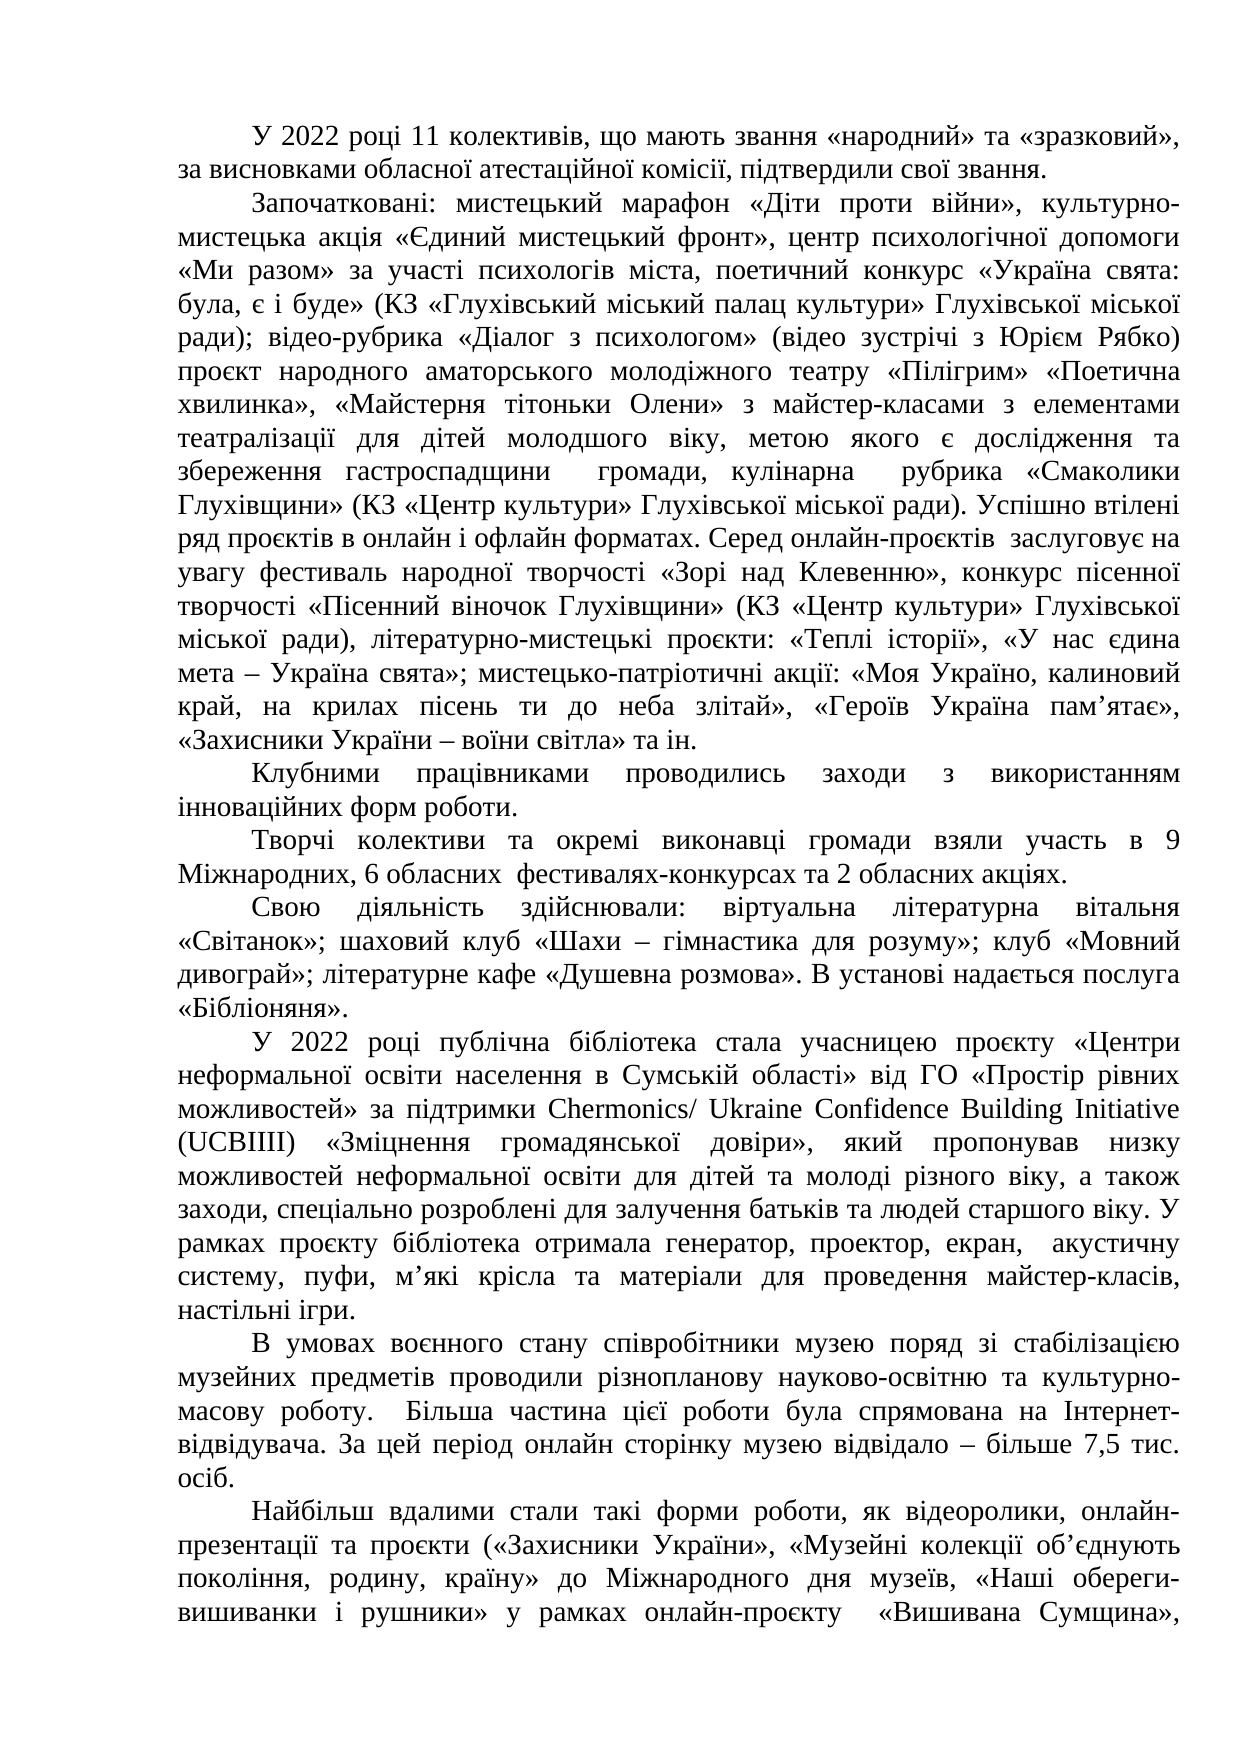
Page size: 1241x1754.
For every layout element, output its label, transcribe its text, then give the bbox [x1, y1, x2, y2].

text Свою діяльність здійснювали: віртуальна літературна вітальня «Світанок»; шаховий клуб «Шахи – гімнастика для розуму»; клуб «Мовний дивограй»; літературне кафе «Душевна розмова». В установі надається послуга «Бібліоняня». [177, 889, 1181, 1024]
text Творчі колективи та окремі виконавці громади взяли участь в 9 Міжнародних, 6 обласних фестивалях-конкурсах та 2 обласних акціях. [177, 822, 1181, 889]
text В умовах воєнного стану співробітники музею поряд зі стабілізацією музейних предметів проводили різнопланову науково-освітню та культурно-масову роботу. Більша частина цієї роботи була спрямована на Інтернет-відвідувача. За цей період онлайн сторінку музею відвідало – більше 7,5 тис. осіб. [177, 1326, 1181, 1493]
text Започатковані: мистецький марафон «Діти проти війни», культурно-мистецька акція «Єдиний мистецький фронт», центр психологічної допомоги «Ми разом» за участі психологів міста, поетичний конкурс «Україна свята: була, є і буде» (КЗ «Глухівський міський палац культури» Глухівської міської ради); відео-рубрика «Діалог з психологом» (відео зустрічі з Юрієм Рябко) проєкт народного аматорського молодіжного театру «Пілігрим» «Поетична хвилинка», «Майстерня тітоньки Олени» з майстер-класами з елементами театралізації для дітей молодшого віку, метою якого є дослідження та збереження гастроспадщини громади, кулінарна рубрика «Смаколики Глухівщини» (КЗ «Центр культури» Глухівської міської ради). Успішно втілені ряд проєктів в онлайн і офлайн форматах. Серед онлайн-проєктів заслуговує на увагу фестиваль народної творчості «Зорі над Клевенню», конкурс пісенної творчості «Пісенний віночок Глухівщини» (КЗ «Центр культури» Глухівської міської ради), літературно-мистецькі проєкти: «Теплі історії», «У нас єдина мета – Україна свята»; мистецько-патріотичні акції: «Моя Україно, калиновий край, на крилах пісень ти до неба злітай», «Героїв Україна пам’ятає», «Захисники України – воїни світла» та ін. [177, 185, 1181, 755]
text У 2022 році публічна бібліотека стала учасницею проєкту «Центри неформальної освіти населення в Сумській області» від ГО «Простір рівних можливостей» за підтримки Chermonics/ Ukraine Confidence Building Initiative (UCBIIII) «Зміцнення громадянської довіри», який пропонував низку можливостей неформальної освіти для дітей та молоді різного віку, а також заходи, спеціально розроблені для залучення батьків та людей старшого віку. У рамках проєкту бібліотека отримала генератор, проектор, екран, акустичну систему, пуфи, м’які крісла та матеріали для проведення майстер-класів, настільні ігри. [177, 1024, 1181, 1326]
text Клубними працівниками проводились заходи з використанням інноваційних форм роботи. [177, 755, 1181, 822]
text У 2022 році 11 колективів, що мають звання «народний» та «зразковий», за висновками обласної атестаційної комісії, підтвердили свої звання. [177, 118, 1181, 185]
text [177, 1493, 1181, 1627]
